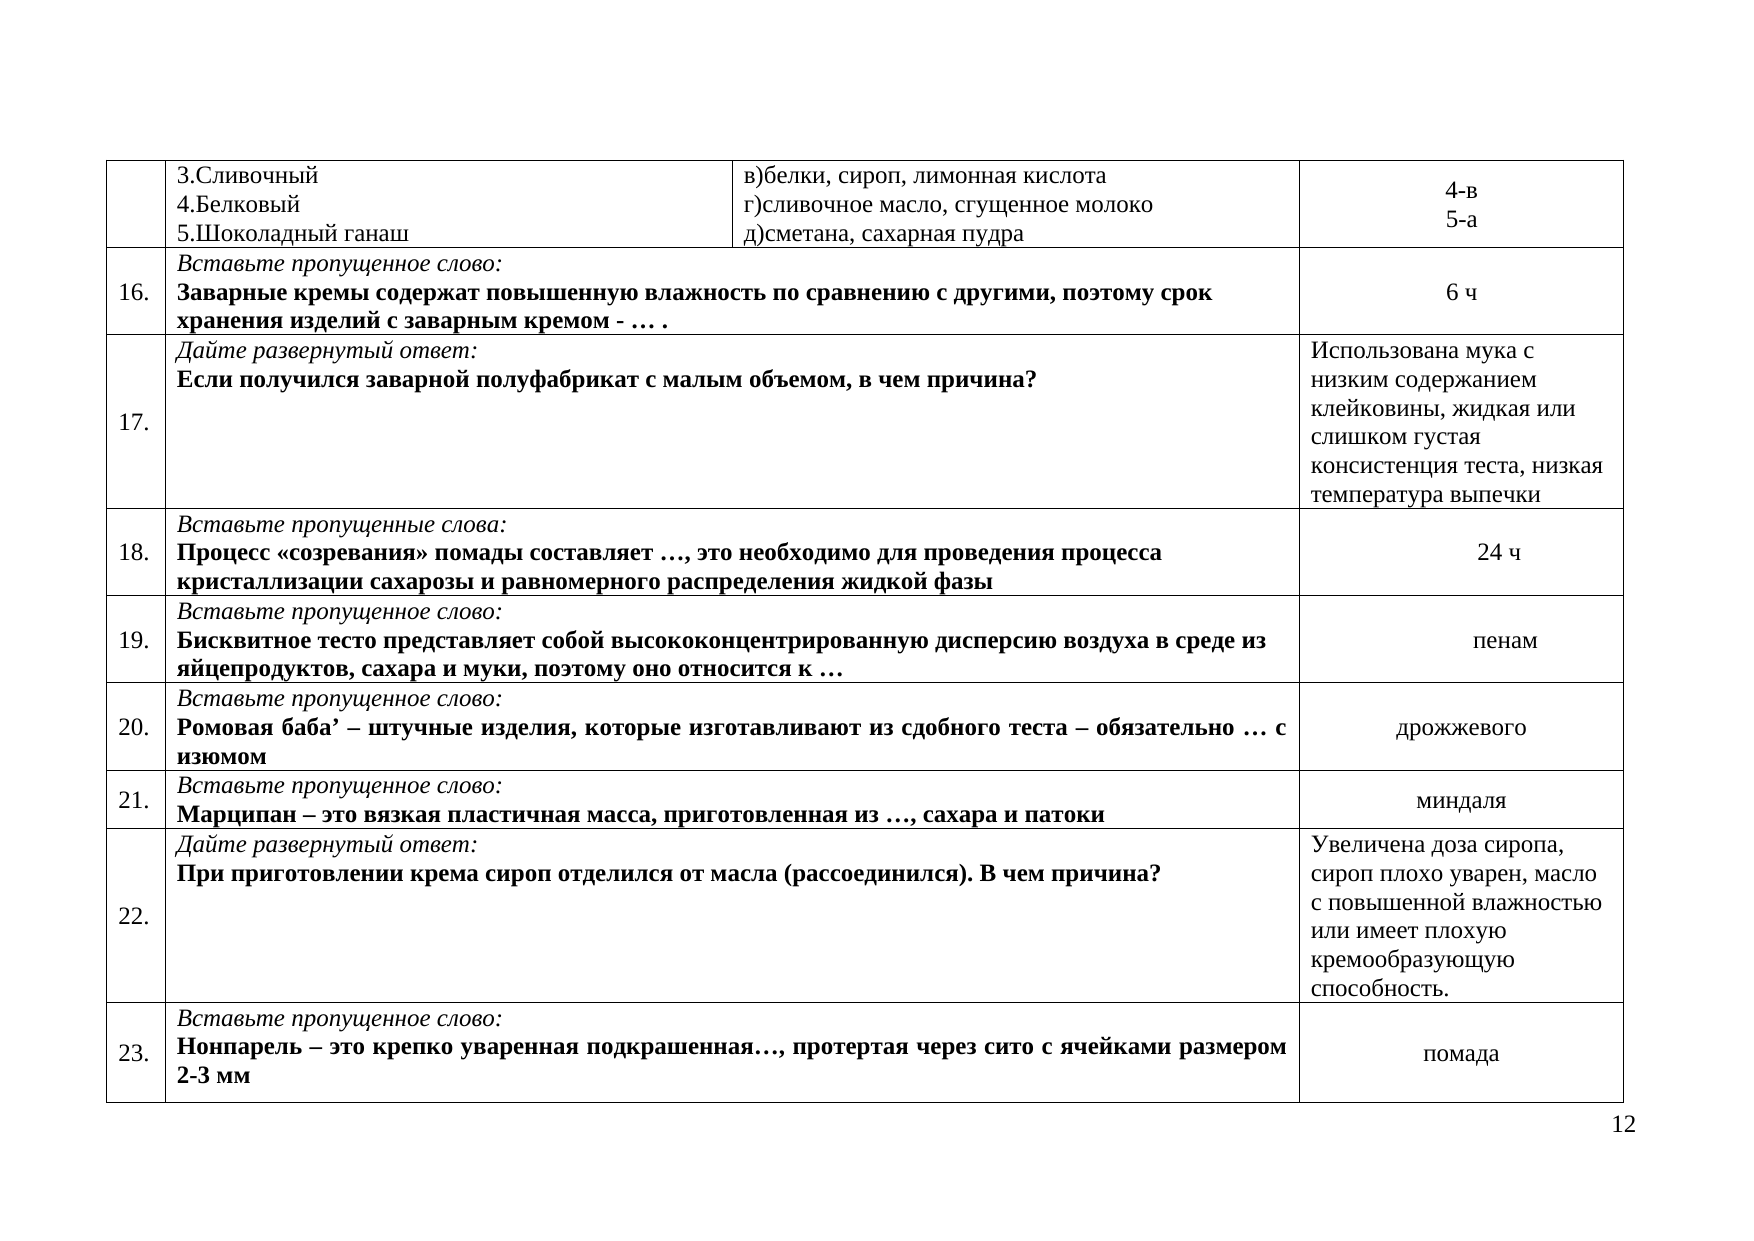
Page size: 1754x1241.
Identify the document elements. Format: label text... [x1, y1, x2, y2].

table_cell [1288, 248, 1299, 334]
table_cell [107, 829, 165, 1002]
table_cell [107, 1003, 165, 1102]
table_cell помада [1300, 1003, 1623, 1102]
table_cell [107, 335, 165, 508]
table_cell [166, 161, 732, 247]
table_cell миндаля [1300, 771, 1623, 828]
table_cell 1-г 2-д 3-б 4-в 5-а [1300, 161, 1623, 247]
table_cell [733, 161, 1299, 247]
table_cell [107, 771, 165, 828]
table_cell Вставьте пропущенное слово: Нонпарель – это крепко уваренная подкрашенная…, протертая через сито с ячейками размером 2-3 мм [166, 1003, 1299, 1102]
table_cell [107, 248, 165, 334]
table_cell Увеличена доза сиропа, сироп плохо уварен, масло с повышенной влажностью или имеет плохую кремообразующую способность. [1300, 829, 1623, 1002]
table_cell Дайте развернутый ответ: При приготовлении крема сироп отделился от масла (рассоединился). В чем причина? [166, 829, 1299, 1002]
table_cell Вставьте пропущенное слово: Марципан – это вязкая пластичная масса, приготовленная из …, сахара и патоки [166, 771, 1299, 828]
table_cell [107, 683, 165, 769]
table_cell дрожжевого [1300, 683, 1623, 769]
table_cell 24 ч [1300, 509, 1623, 595]
table_cell Вставьте пропущенное слово: Бисквитное тесто представляет собой высококонцентрированную дисперсию воздуха в среде из яйцепродуктов, сахара и муки, поэтому оно относится к … [166, 596, 1299, 682]
table_cell 6 ч [1300, 248, 1623, 334]
table_cell Использована мука с низким содержанием клейковины, жидкая или слишком густая консистенция теста, низкая температура выпечки [1300, 335, 1623, 508]
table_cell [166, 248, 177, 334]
table_cell пенам [1300, 596, 1623, 682]
table_cell Вставьте пропущенные слова: Процесс «созревания» помады составляет …, это необходимо для проведения процесса кристаллизации сахарозы и равномерного распределения жидкой фазы [166, 509, 1299, 595]
table_cell Дайте развернутый ответ: Если получился заварной полуфабрикат с малым объемом, в чем причина? [166, 335, 1299, 508]
table_cell [107, 596, 165, 682]
table_cell Вставьте пропущенное слово: Ромовая баба’ – штучные изделия, которые изготавливают из сдобного теста – обязательно … с изюмом [166, 683, 1299, 769]
table_cell [107, 509, 165, 595]
